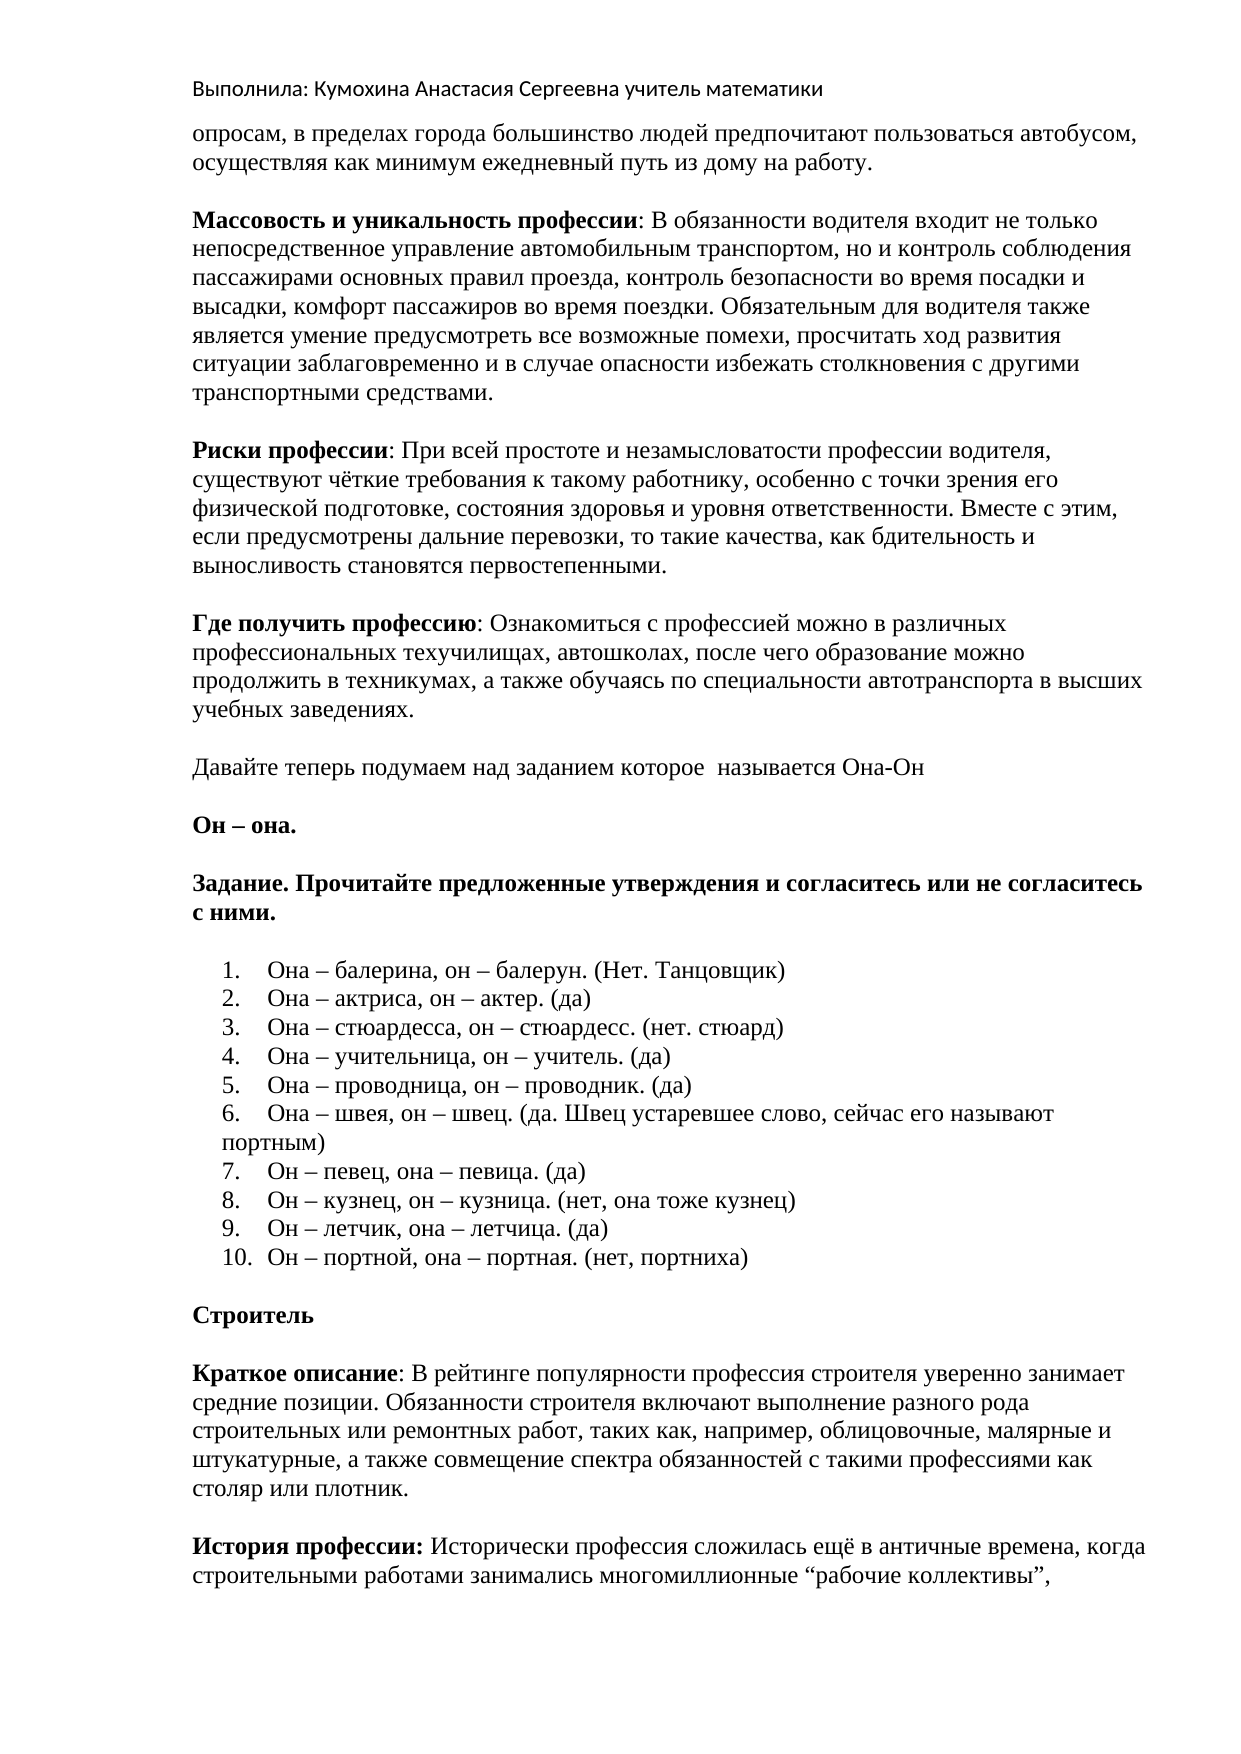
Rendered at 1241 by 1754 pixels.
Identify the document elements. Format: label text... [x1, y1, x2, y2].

list Она – балерина, он – балерун. (Нет. Танцовщик) [222, 955, 1152, 983]
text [192, 1531, 1152, 1588]
text Риски профессии: При всей простоте и незамысловатости профессии водителя, существуют чёткие требования к такому работнику, особенно с точки зрения его физической подготовке, состояния здоровья и уровня ответственности. Вместе с этим, если предусмотрены дальние перевозки, то такие качества, как бдительность и выносливость становятся первостепенными. [192, 435, 1152, 579]
text Строитель [192, 1300, 1152, 1329]
text Массовость и уникальность профессии: В обязанности водителя входит не только непосредственное управление автомобильным транспортом, но и контроль соблюдения пассажирами основных правил проезда, контроль безопасности во время посадки и высадки, комфорт пассажиров во время поездки. Обязательным для водителя также является умение предусмотреть все возможные помехи, просчитать ход развития ситуации заблаговременно и в случае опасности избежать столкновения с другими транспортными средствами. [192, 205, 1152, 406]
list Он – кузнец, он – кузница. (нет, она тоже кузнец) [222, 1185, 1152, 1213]
text Где получить профессию: Ознакомиться с профессией можно в различных профессиональных техучилищах, автошколах, после чего образование можно продолжить в техникумах, а также обучаясь по специальности автотранспорта в высших учебных заведениях. [192, 608, 1152, 723]
text Краткое описание: В рейтинге популярности профессия строителя уверенно занимает средние позиции. Обязанности строителя включают выполнение разного рода строительных или ремонтных работ, таких как, например, облицовочные, малярные и штукатурные, а также совмещение спектра обязанностей с такими профессиями как столяр или плотник. [192, 1358, 1152, 1502]
list Она – швея, он – швец. (да. Швец устаревшее слово, сейчас его называют портным) [222, 1098, 1152, 1156]
text Он – она. [192, 810, 1152, 839]
list Он – портной, она – портная. (нет, портниха) [222, 1242, 1152, 1271]
list Он – певец, она – певица. (да) [222, 1156, 1152, 1185]
list Она – учительница, он – учитель. (да) [222, 1041, 1152, 1070]
text Давайте теперь подумаем над заданием которое называется Она-Он [192, 752, 1152, 781]
list Она – актриса, он – актер. (да) [222, 983, 1152, 1012]
list Она – проводница, он – проводник. (да) [222, 1070, 1152, 1098]
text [192, 118, 1152, 176]
list Он – летчик, она – летчица. (да) [222, 1213, 1152, 1242]
text Задание. Прочитайте предложенные утверждения и согласитесь или не согласитесь с ними. [192, 868, 1152, 926]
list Она – стюардесса, он – стюардесс. (нет. стюард) [222, 1012, 1152, 1041]
